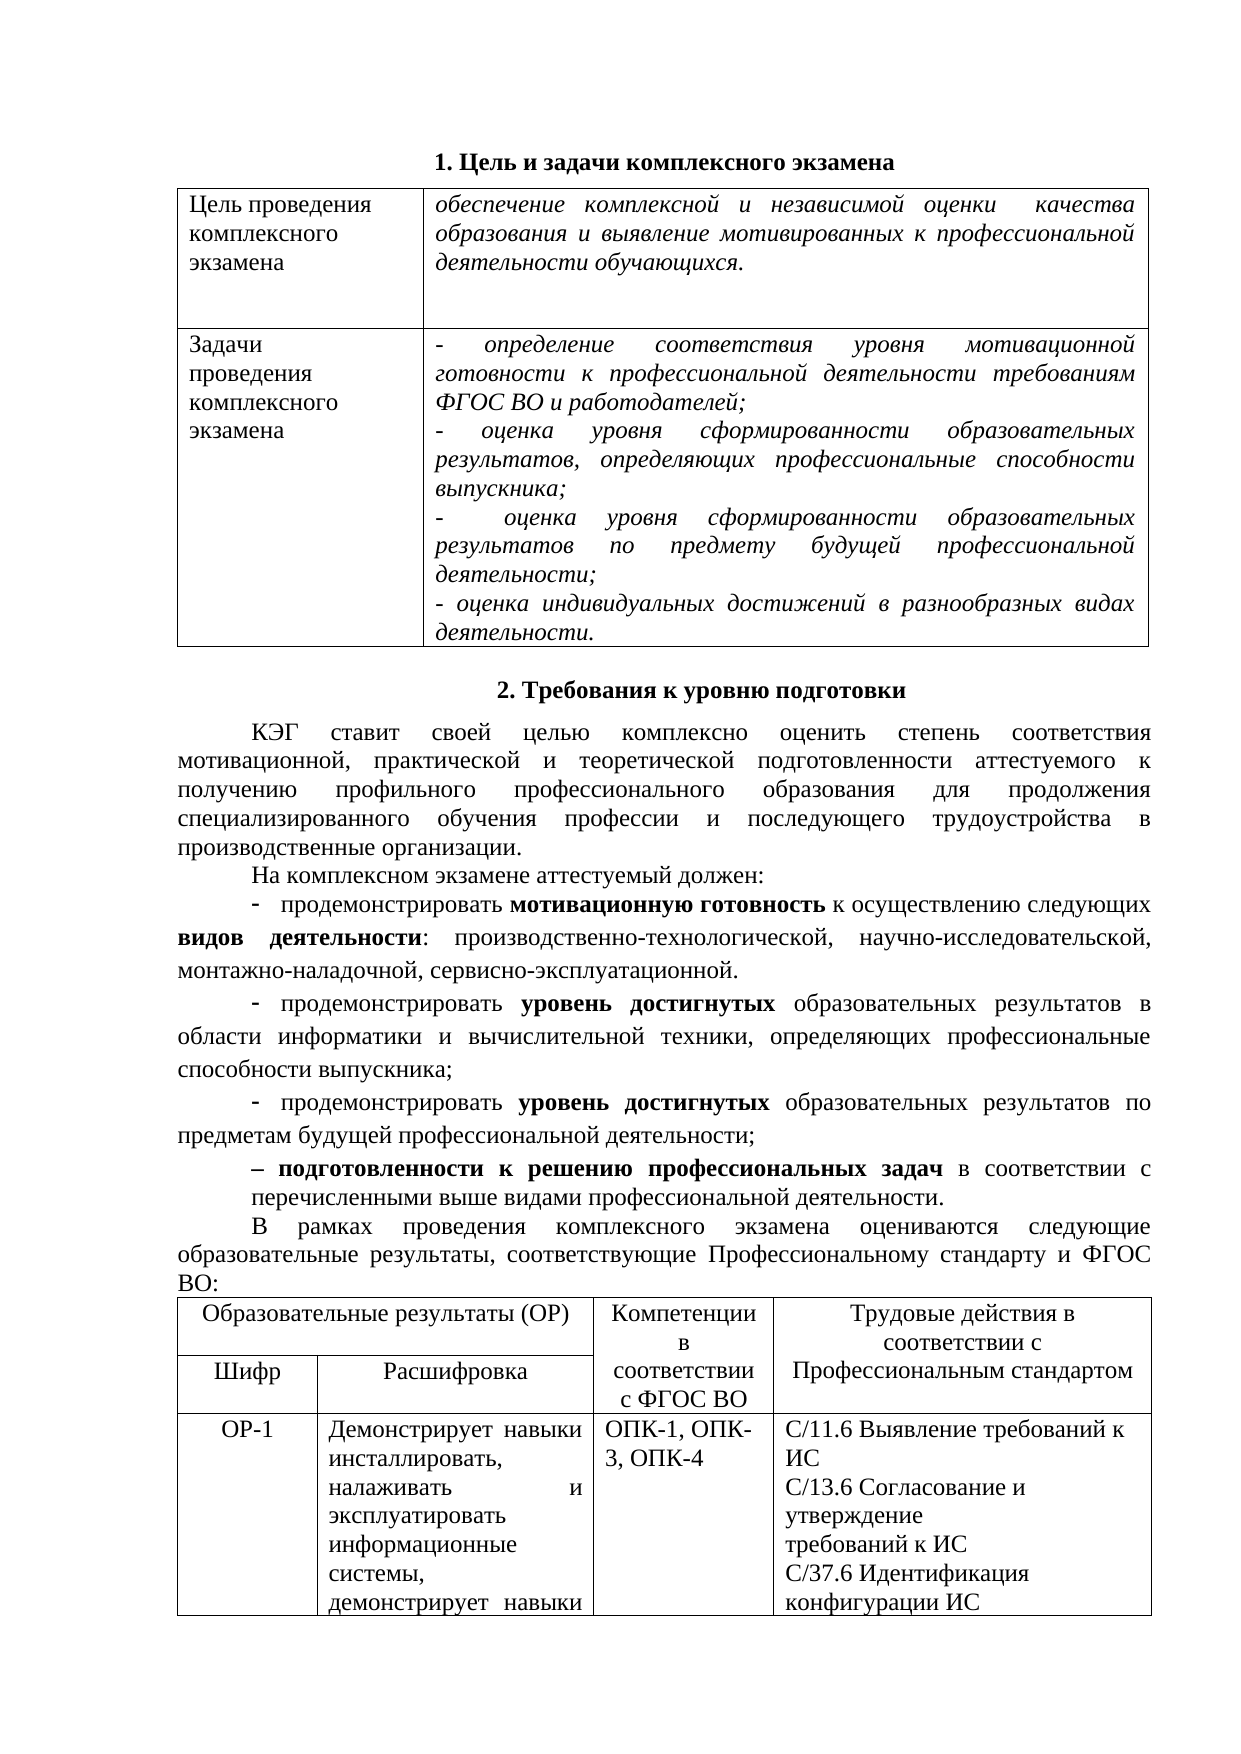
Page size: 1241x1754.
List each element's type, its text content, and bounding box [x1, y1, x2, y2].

table_cell Задачи проведения комплексного экзамена [178, 329, 423, 646]
text 2. Требования к уровню подготовки [177, 675, 1152, 704]
table_cell C/11.6 Выявление требований к ИС C/13.6 Согласование и утверждение требований к ИС C/37.6 Идентификация конфигурации ИС [820, 1414, 1151, 1615]
list продемонстрировать уровень достигнутых образовательных результатов по предметам будущей профессиональной деятельности; [177, 1087, 1152, 1149]
table_cell ОПК-1, ОПК-3, ОПК-4 [594, 1414, 773, 1615]
table_cell Шифр [178, 1356, 317, 1413]
text На комплексном экзамене аттестуемый должен: [177, 860, 1152, 889]
table_cell - определение соответствия уровня мотивационной готовности к профессиональной деятельности требованиям ФГОС ВО и работодателей; - оценка уровня сформированности образовательных результатов, определяющих профессиональные способности выпускника; - оценка уровня сформированности образовательных результатов по предмету будущей профессиональной деятельности; - оценка индивидуальных достижений в разнообразных видах деятельности. [424, 329, 1148, 646]
text КЭГ ставит своей целью комплексно оценить степень соответствия мотивационной, практической и теоретической подготовленности аттестуемого к получению профильного профессионального образования для продолжения специализированного обучения профессии и последующего трудоустройства в производственные организации. [177, 717, 1152, 860]
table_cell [318, 1414, 593, 1615]
table_header обеспечение комплексной и независимой оценки качества образования и выявление мотивированных к профессиональной деятельности обучающихся. [424, 189, 1148, 328]
text – подготовленности к решению профессиональных задач в соответствии с перечисленными выше видами профессиональной деятельности. [251, 1153, 1152, 1211]
table_header Трудовые действия в соответствии с Профессиональным стандартом [774, 1298, 1151, 1413]
list продемонстрировать мотивационную готовность к осуществлению следующих видов деятельности: производственно-технологической, научно-исследовательской, монтажно-наладочной, сервисно-эксплуатационной. [177, 889, 1152, 984]
table_header Цель проведения комплексного экзамена [178, 189, 423, 328]
table_cell ОР-1 [178, 1414, 317, 1615]
text 1. Цель и задачи комплексного экзамена [177, 147, 1152, 176]
table_header Образовательные результаты (ОР) [178, 1298, 593, 1355]
table_cell Расшифровка [318, 1356, 593, 1413]
list продемонстрировать уровень достигнутых образовательных результатов в области информатики и вычислительной техники, определяющих профессиональные способности выпускника; [177, 988, 1152, 1083]
text В рамках проведения комплексного экзамена оцениваются следующие образовательные результаты, соответствующие Профессиональному стандарту и ФГОС ВО: [177, 1211, 1152, 1297]
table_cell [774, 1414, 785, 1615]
table_header Компетенции в соответствии с ФГОС ВО [594, 1298, 773, 1413]
